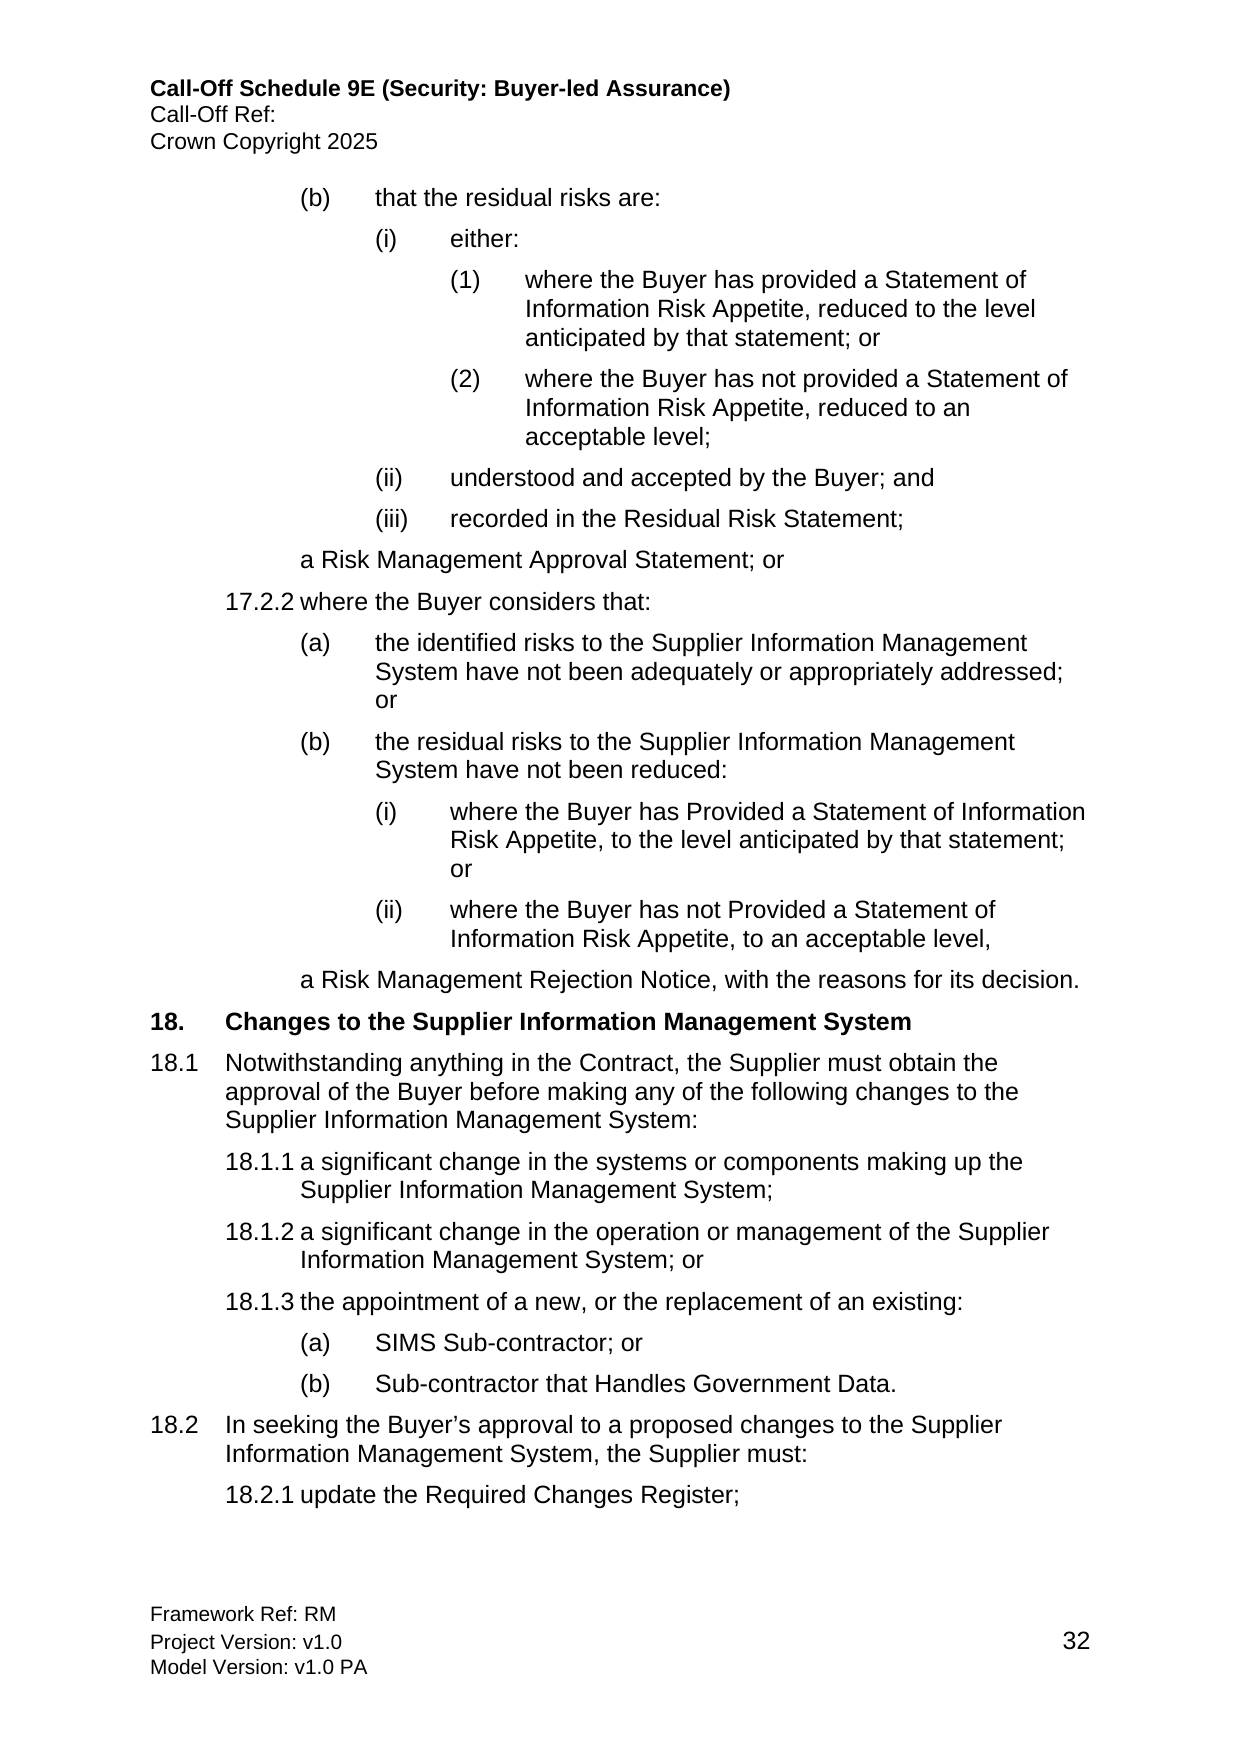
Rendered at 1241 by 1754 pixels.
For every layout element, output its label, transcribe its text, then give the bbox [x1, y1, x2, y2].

list recorded in the Residual Risk Statement; [375, 504, 1090, 533]
subtitle update the Required Changes Register; [225, 1480, 1090, 1509]
subtitle a significant change in the operation or management of the Supplier Information Management System; or [225, 1217, 1090, 1274]
list where the Buyer considers that: [225, 587, 1090, 615]
subtitle In seeking the Buyer’s approval to a proposed changes to the Supplier Information Management System, the Supplier must: [150, 1410, 1090, 1468]
list understood and accepted by the Buyer; and [375, 463, 1090, 492]
subtitle SIMS Sub-contractor; or [300, 1328, 1090, 1357]
list where the Buyer has Provided a Statement of Information Risk Appetite, to the level anticipated by that statement; or [375, 797, 1090, 883]
list the identified risks to the Supplier Information Management System have not been adequately or appropriately addressed; or [300, 628, 1090, 714]
subtitle Notwithstanding anything in the Contract, the Supplier must obtain the approval of the Buyer before making any of the following changes to the Supplier Information Management System: [150, 1048, 1090, 1134]
list where the Buyer has provided a Statement of Information Risk Appetite, reduced to the level anticipated by that statement; or [450, 265, 1090, 352]
subtitle Changes to the Supplier Information Management System [150, 1007, 1090, 1035]
text a Risk Management Approval Statement; or [300, 545, 1090, 574]
list where the Buyer has not provided a Statement of Information Risk Appetite, reduced to an acceptable level; [450, 364, 1090, 450]
list where the Buyer has not Provided a Statement of Information Risk Appetite, to an acceptable level, [375, 895, 1090, 953]
list either: [375, 224, 1090, 253]
subtitle a significant change in the systems or components making up the Supplier Information Management System; [225, 1147, 1090, 1204]
list the residual risks to the Supplier Information Management System have not been reduced: [300, 727, 1090, 784]
subtitle Sub-contractor that Handles Government Data. [300, 1369, 1090, 1398]
text a Risk Management Rejection Notice, with the reasons for its decision. [300, 965, 1090, 994]
list that the residual risks are: [300, 183, 1090, 212]
subtitle the appointment of a new, or the replacement of an existing: [225, 1287, 1090, 1315]
